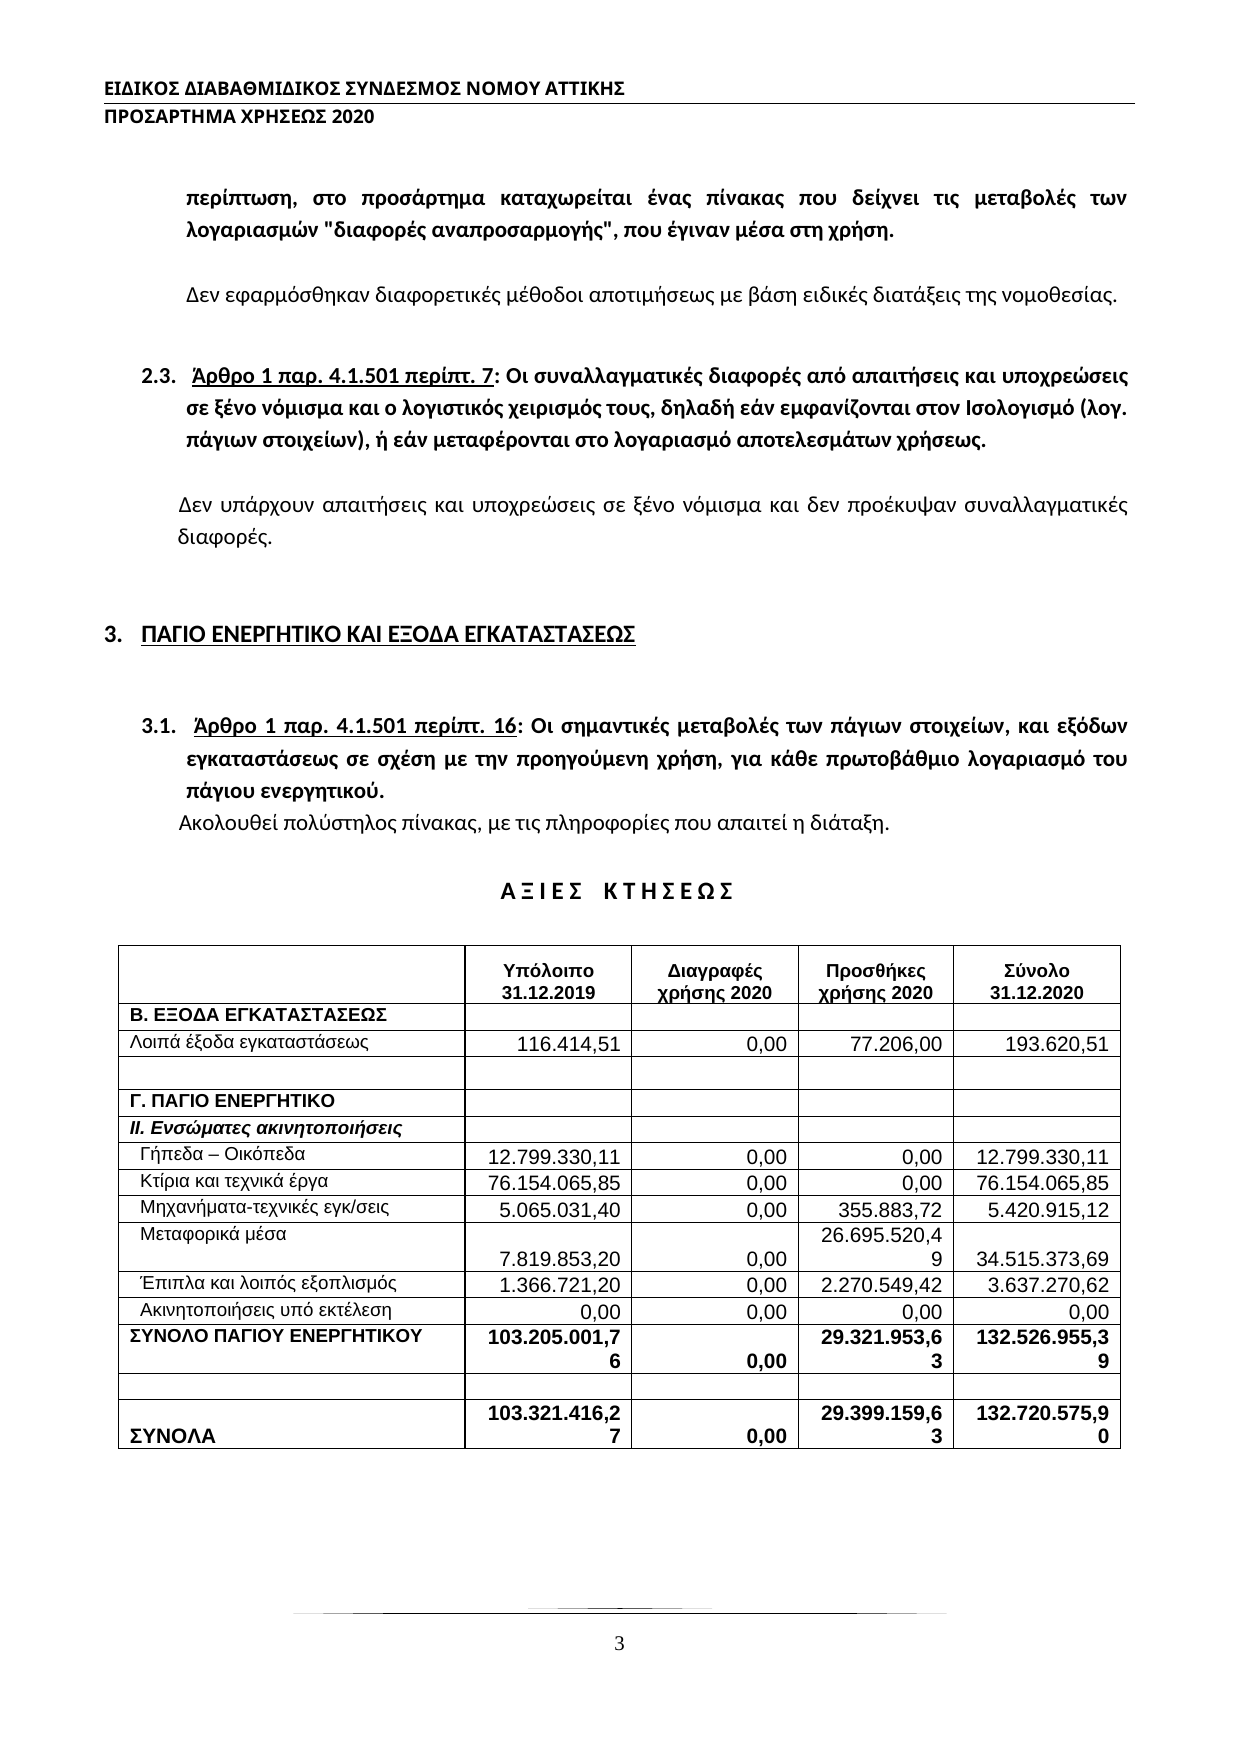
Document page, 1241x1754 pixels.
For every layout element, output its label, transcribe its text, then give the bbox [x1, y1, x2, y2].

table_cell 355.883,72 [799, 1196, 953, 1222]
list ΠΑΓΙΟ ΕΝΕΡΓΗΤΙΚΟ ΚΑΙ ΕΞΟΔΑ ΕΓΚΑΤΑΣΤΑΣΕΩΣ [103, 618, 1129, 649]
table_header Προσθήκες χρήσης 2020 [799, 946, 953, 1003]
table_cell 103.321.416,27 [466, 1400, 631, 1448]
table_cell [954, 1117, 1120, 1142]
table_cell 0,00 [799, 1143, 953, 1169]
table_cell [954, 1057, 1120, 1089]
table_cell 0,00 [466, 1298, 631, 1324]
table_cell [799, 1374, 953, 1399]
table_cell Κτίρια και τεχνικά έργα [119, 1170, 464, 1195]
table_cell 76.154.065,85 [954, 1170, 1120, 1195]
table_cell 0,00 [799, 1298, 953, 1324]
table_cell [799, 1057, 953, 1089]
table_cell 1.366.721,20 [466, 1272, 631, 1297]
table_cell 2.270.549,42 [799, 1272, 953, 1297]
table_cell 5.420.915,12 [954, 1196, 1120, 1222]
table_cell Γήπεδα – Οικόπεδα [119, 1143, 464, 1169]
table_cell 29.321.953,63 [799, 1325, 953, 1373]
table_header [119, 946, 464, 1003]
table_cell 3.637.270,62 [954, 1272, 1120, 1297]
table_cell [799, 1117, 953, 1142]
text A Ξ Ι Ε Σ Κ Τ Η Σ Ε Ω Σ [103, 875, 1129, 906]
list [141, 183, 1129, 244]
table_cell [954, 1374, 1120, 1399]
table_cell 0,00 [632, 1223, 798, 1271]
table_cell ΣΥΝΟΛΑ [119, 1400, 464, 1448]
table_cell [954, 1004, 1120, 1029]
table_cell [799, 1004, 953, 1029]
table_cell 132.526.955,39 [954, 1325, 1120, 1373]
table_cell 0,00 [632, 1196, 798, 1222]
table_cell 0,00 [632, 1031, 798, 1056]
table_cell [799, 1090, 953, 1116]
table_cell [466, 1374, 631, 1399]
table_cell 0,00 [632, 1325, 798, 1373]
table_cell [954, 1090, 1120, 1116]
table_cell 29.399.159,63 [799, 1400, 953, 1448]
text Δεν υπάρχουν απαιτήσεις και υποχρεώσεις σε ξένο νόμισμα και δεν προέκυψαν συναλλαγματικές διαφορές. [177, 490, 1129, 550]
table_cell Λοιπά έξοδα εγκαταστάσεως [119, 1031, 464, 1056]
table_cell [466, 1004, 631, 1029]
table_cell 12.799.330,11 [466, 1143, 631, 1169]
table_header Σύνολο 31.12.2020 [954, 946, 1120, 1003]
table_cell 0,00 [632, 1298, 798, 1324]
table_cell [632, 1090, 798, 1116]
table_cell [119, 1374, 464, 1399]
table_cell 0,00 [632, 1272, 798, 1297]
table_cell [119, 1057, 464, 1089]
table_cell Μεταφορικά μέσα [119, 1223, 464, 1271]
table_cell 0,00 [632, 1143, 798, 1169]
list Άρθρο 1 παρ. 4.1.501 περίπτ. 16: Οι σημαντικές μεταβολές των πάγιων στοιχείων, και εξόδων εγκαταστάσεως σε σχέση με την προηγούμενη χρήση, για κάθε πρωτοβάθμιο λογαριασμό του πάγιου ενεργητικού. [141, 711, 1129, 804]
text Ακολουθεί πολύστηλος πίνακας, με τις πληροφορίες που απαιτεί η διάταξη. [103, 808, 1129, 836]
table_cell 116.414,51 [466, 1031, 631, 1056]
table_cell Μηχανήματα-τεχνικές εγκ/σεις [119, 1196, 464, 1222]
table_cell Ακινητοποιήσεις υπό εκτέλεση [119, 1298, 464, 1324]
table_header Υπόλοιπο 31.12.2019 [466, 946, 631, 1003]
table_cell 7.819.853,20 [466, 1223, 631, 1271]
table_cell ΙΙ. Ενσώματες ακινητοποιήσεις [119, 1117, 464, 1142]
table_cell [632, 1004, 798, 1029]
table_cell [632, 1057, 798, 1089]
table_cell [466, 1117, 631, 1142]
table_cell [632, 1374, 798, 1399]
table_cell Έπιπλα και λοιπός εξοπλισμός [119, 1272, 464, 1297]
table_cell 132.720.575,90 [954, 1400, 1120, 1448]
table_cell 77.206,00 [799, 1031, 953, 1056]
text Δεν εφαρμόσθηκαν διαφορετικές μέθοδοι αποτιμήσεως με βάση ειδικές διατάξεις της νομοθεσίας. [178, 280, 1129, 308]
table_cell 0,00 [632, 1170, 798, 1195]
table_cell 0,00 [799, 1170, 953, 1195]
table_cell [632, 1117, 798, 1142]
table_cell 193.620,51 [954, 1031, 1120, 1056]
table_cell 5.065.031,40 [466, 1196, 631, 1222]
table_cell Β. ΕΞΟΔΑ ΕΓΚΑΤΑΣΤΑΣΕΩΣ [119, 1004, 464, 1029]
table_cell 26.695.520,49 [799, 1223, 953, 1271]
table_cell 103.205.001,76 [466, 1325, 631, 1373]
list Άρθρο 1 παρ. 4.1.501 περίπτ. 7: Οι συναλλαγματικές διαφορές από απαιτήσεις και υποχρεώσεις σε ξένο νόμισμα και ο λογιστικός χειρισμός τους, δηλαδή εάν εμφανίζονται στον Ισολογισμό (λογ. πάγιων στοιχείων), ή εάν μεταφέρονται στο λογαριασμό αποτελεσμάτων χρήσεως. [141, 361, 1129, 453]
table_cell 34.515.373,69 [954, 1223, 1120, 1271]
table_cell 0,00 [632, 1400, 798, 1448]
table_cell 0,00 [954, 1298, 1120, 1324]
table_cell [466, 1090, 631, 1116]
table_cell [466, 1057, 631, 1089]
table_cell ΣΥΝΟΛΟ ΠΑΓΙΟΥ ΕΝΕΡΓΗΤΙΚΟΥ [119, 1325, 464, 1373]
table_cell 12.799.330,11 [954, 1143, 1120, 1169]
table_cell 76.154.065,85 [466, 1170, 631, 1195]
table_header Διαγραφές χρήσης 2020 [632, 946, 798, 1003]
table_cell Γ. ΠΑΓΙΟ ΕΝΕΡΓΗΤΙΚΟ [119, 1090, 464, 1116]
